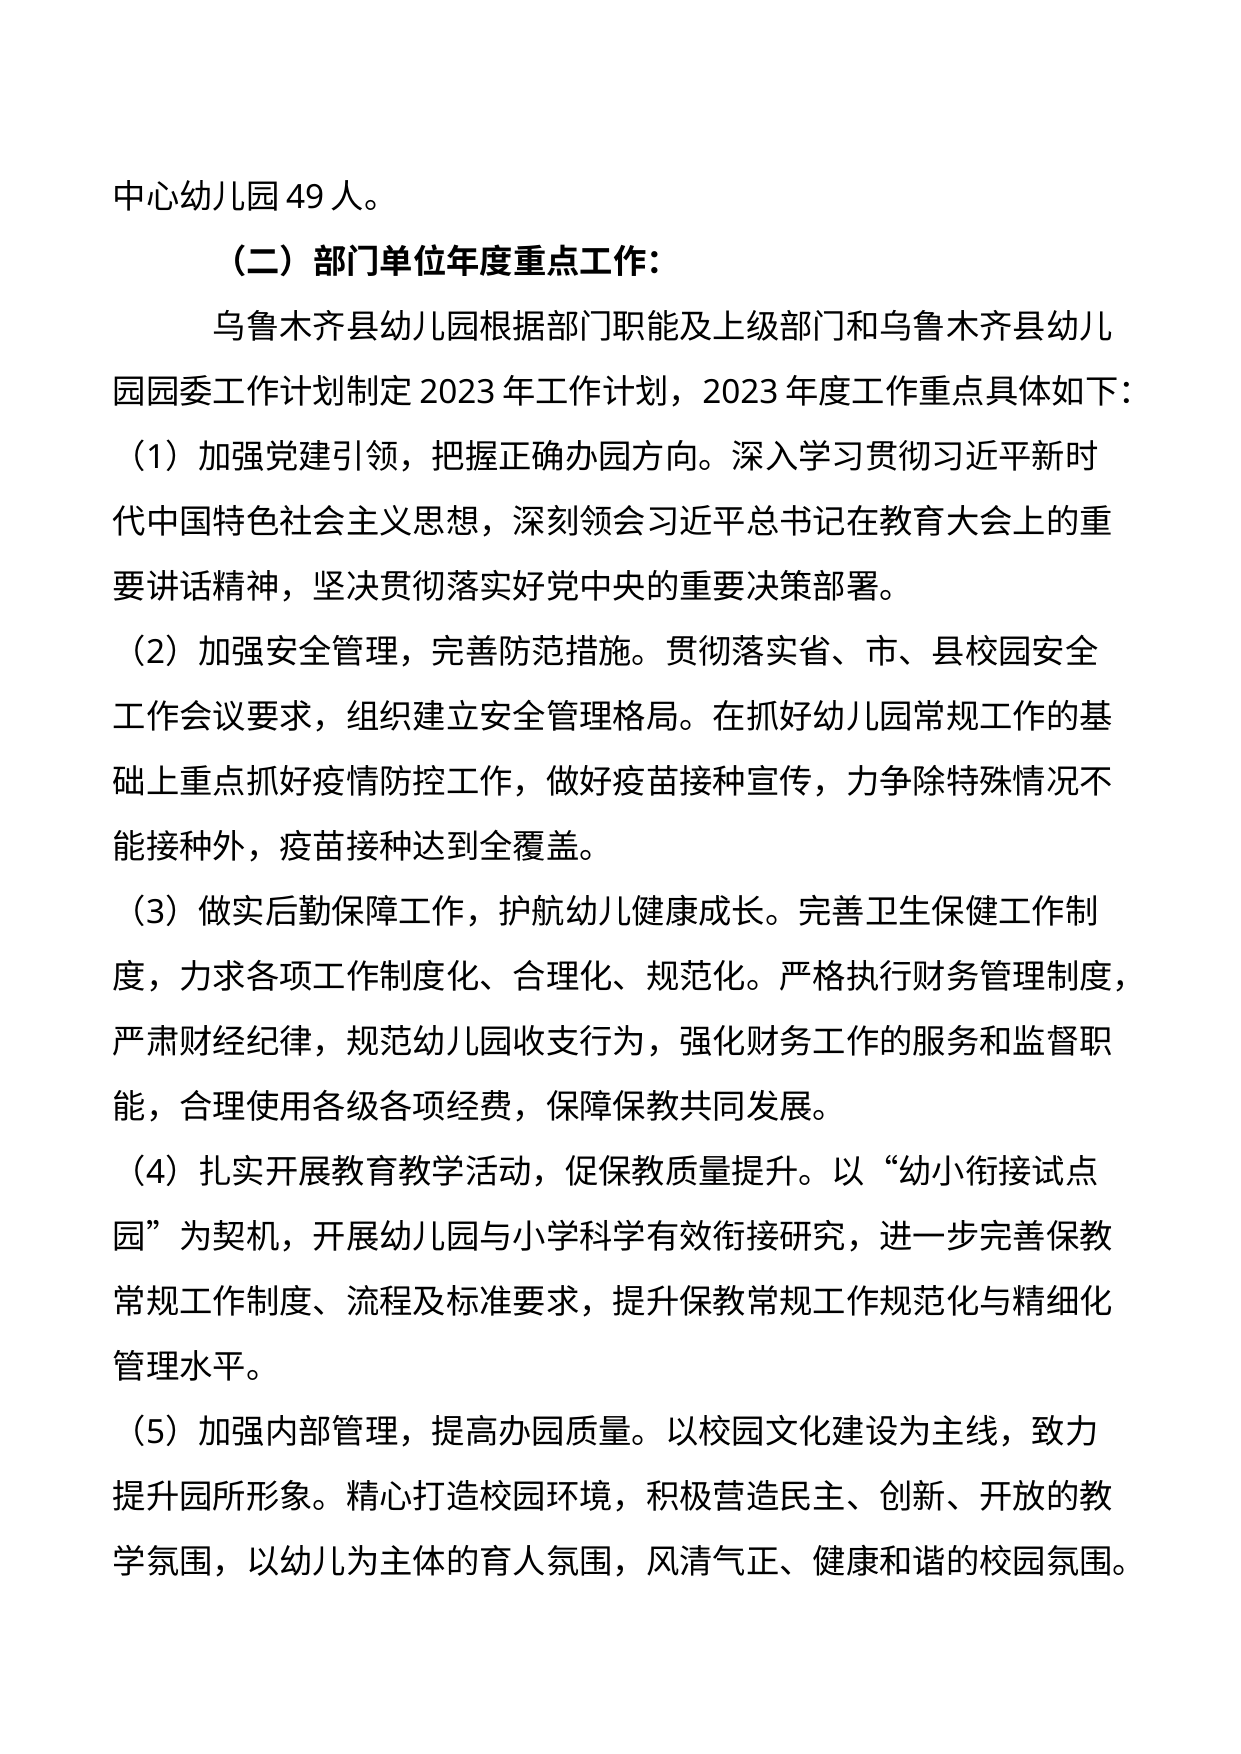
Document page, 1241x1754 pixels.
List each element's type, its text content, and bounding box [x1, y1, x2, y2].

text 乌鲁木齐县幼儿园根据部门职能及上级部门和乌鲁木齐县幼儿园园委工作计划制定2023年工作计划，2023年度工作重点具体如下： （1）加强党建引领，把握正确办园方向。深入学习贯彻习近平新时代中国特色社会主义思想，深刻领会习近平总书记在教育大会上的重要讲话精神，坚决贯彻落实好党中央的重要决策部署。 （2）加强安全管理，完善防范措施。贯彻落实省、市、县校园安全工作会议要求，组织建立安全管理格局。在抓好幼儿园常规工作的基础上重点抓好疫情防控工作，做好疫苗接种宣传，力争除特殊情况不能接种外，疫苗接种达到全覆盖。 （3）做实后勤保障工作，护航幼儿健康成长。完善卫生保健工作制度，力求各项工作制度化、合理化、规范化。严格执行财务管理制度，严肃财经纪律，规范幼儿园收支行为，强化财务工作的服务和监督职能，合理使用各级各项经费，保障保教共同发展。 （4）扎实开展教育教学活动，促保教质量提升。以“幼小衔接试点园”为契机，开展幼儿园与小学科学有效衔接研究，进一步完善保教常规工作制度、流程及标准要求，提升保教常规工作规范化与精细化管理水平。 （5）加强内部管理，提高办园质量。以校园文化建设为主线，致力提升园所形象。精心打造校园环境，积极营造民主、创新、开放的教学氛围，以幼儿为主体的育人氛围，风清气正、健康和谐的校园氛围。 [112, 292, 1128, 1592]
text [112, 162, 1128, 227]
text （二）部门单位年度重点工作： [112, 227, 1128, 292]
